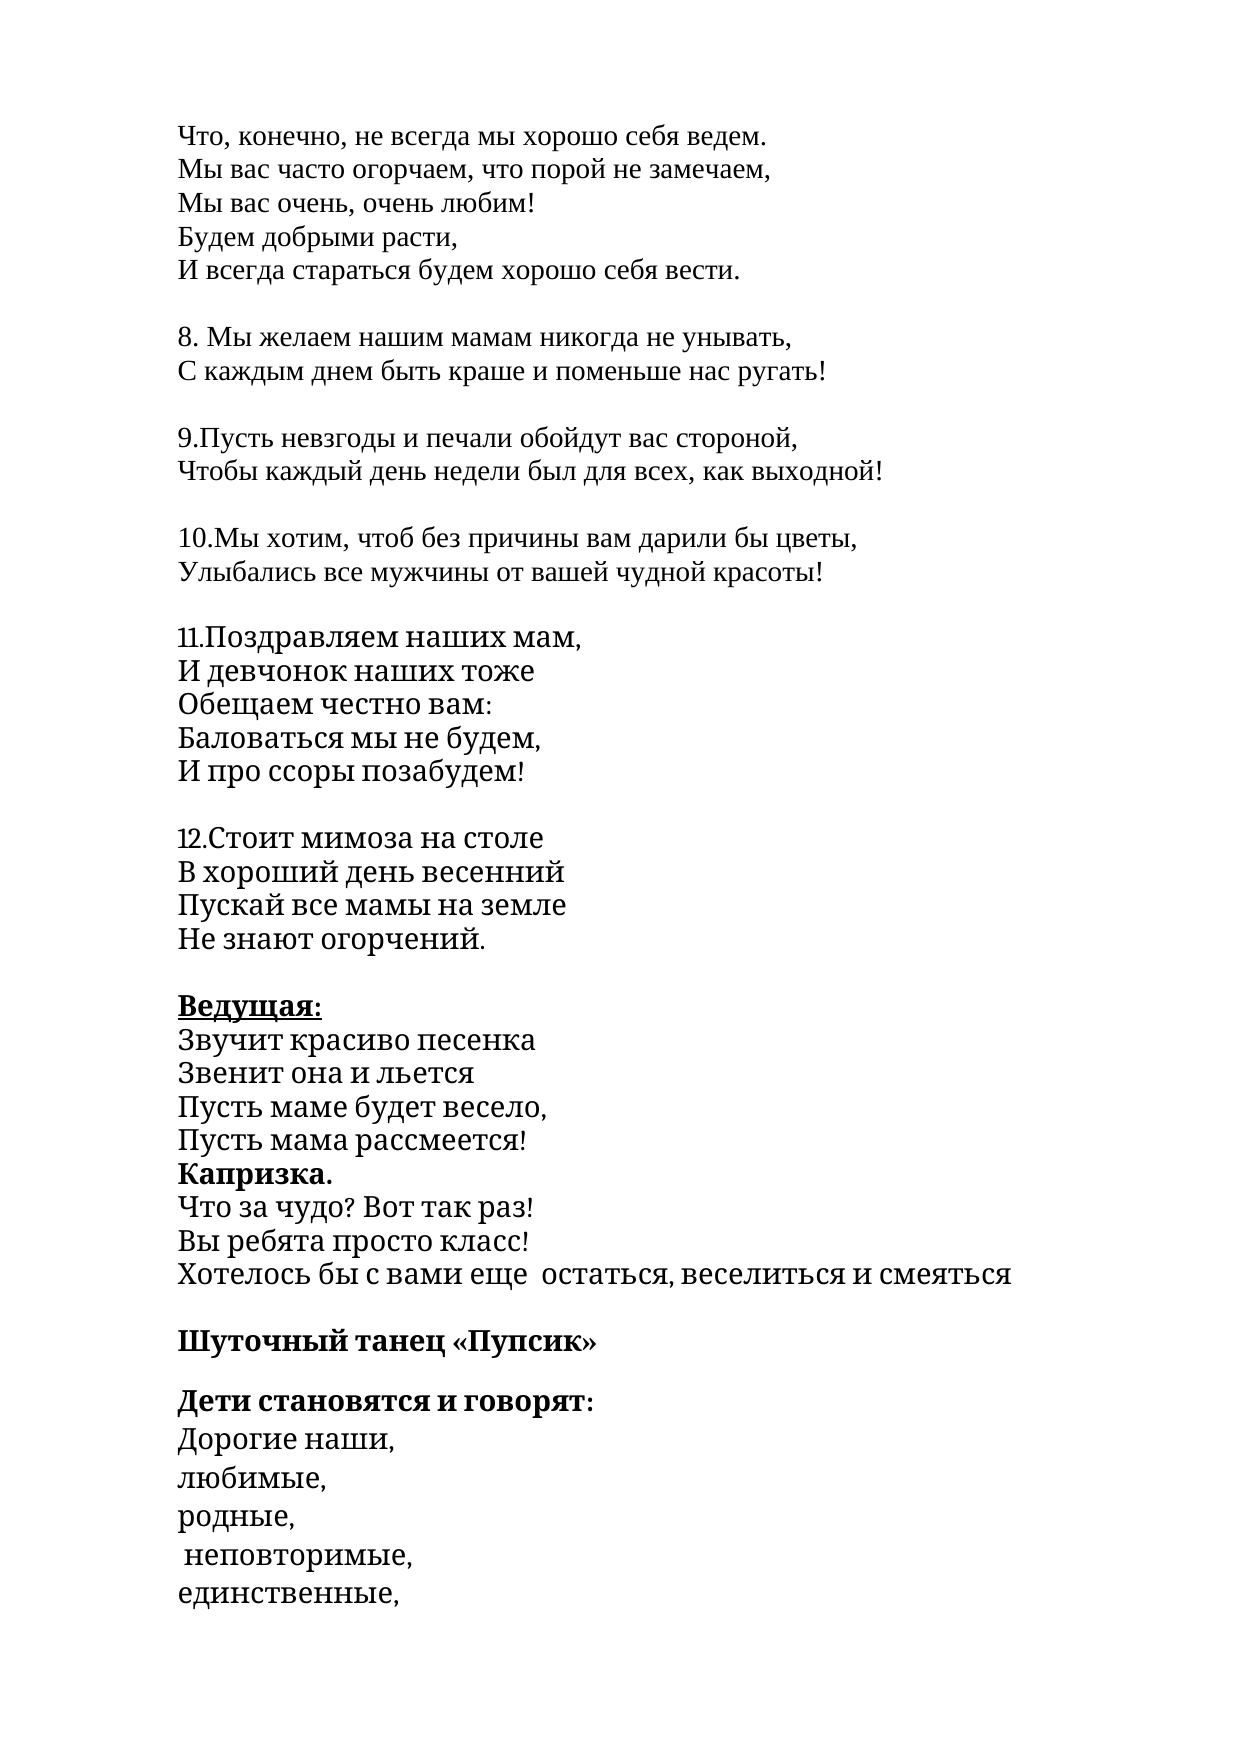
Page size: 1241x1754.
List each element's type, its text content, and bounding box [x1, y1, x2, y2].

text 9.Пусть невзгоды и печали обойдут вас стороной, [177, 420, 1152, 453]
text Не знают огорчений. [177, 923, 1152, 957]
text С каждым днем быть краше и поменьше нас ругать! [177, 353, 1152, 386]
text Ведущая: [177, 990, 1152, 1024]
text Капризка. [177, 1158, 1152, 1191]
text И всегда стараться будем хорошо себя вести. [177, 252, 1152, 286]
text Звенит она и льется [177, 1057, 1152, 1091]
text В хороший день весенний [177, 856, 1152, 889]
text Пусть маме будет весело, [177, 1091, 1152, 1124]
text Что за чудо? Вот так раз! [177, 1191, 1152, 1225]
text Обещаем честно вам: [177, 688, 1152, 722]
text Дорогие наши, [177, 1423, 1152, 1457]
text Вы ребята просто класс! [177, 1225, 1152, 1258]
text 8. Мы желаем нашим мамам никогда не унывать, [177, 319, 1152, 353]
text Пусть мама рассмеется! [177, 1124, 1152, 1158]
text Что, конечно, не всегда мы хорошо себя ведем. [177, 118, 1152, 152]
text Баловаться мы не будем, [177, 722, 1152, 755]
text Чтобы каждый день недели был для всех, как выходной! [177, 453, 1152, 487]
text Шуточный танец «Пупсик» [177, 1326, 1152, 1359]
text И девчонок наших тоже [177, 655, 1152, 688]
text неповторимые, [177, 1539, 1152, 1573]
text Улыбались все мужчины от вашей чудной красоты! [177, 554, 1152, 588]
text И про ссоры позабудем! [177, 755, 1152, 789]
text Пускай все мамы на земле [177, 889, 1152, 923]
text 12.Стоит мимоза на столе [177, 822, 1152, 856]
text Мы вас очень, очень любим! [177, 185, 1152, 219]
text Дети становятся и говорят: [177, 1385, 1152, 1418]
text единственные, [177, 1578, 1152, 1611]
text Хотелось бы с вами еще остаться, веселиться и смеяться [177, 1258, 1152, 1292]
text 11.Поздравляем наших мам, [177, 621, 1152, 655]
text Мы вас часто огорчаем, что порой не замечаем, [177, 152, 1152, 185]
text Звучит красиво песенка [177, 1024, 1152, 1057]
text Будем добрыми расти, [177, 219, 1152, 252]
text 10.Мы хотим, чтоб без причины вам дарили бы цветы, [177, 521, 1152, 554]
text родные, [177, 1501, 1152, 1534]
text любимые, [177, 1462, 1152, 1496]
